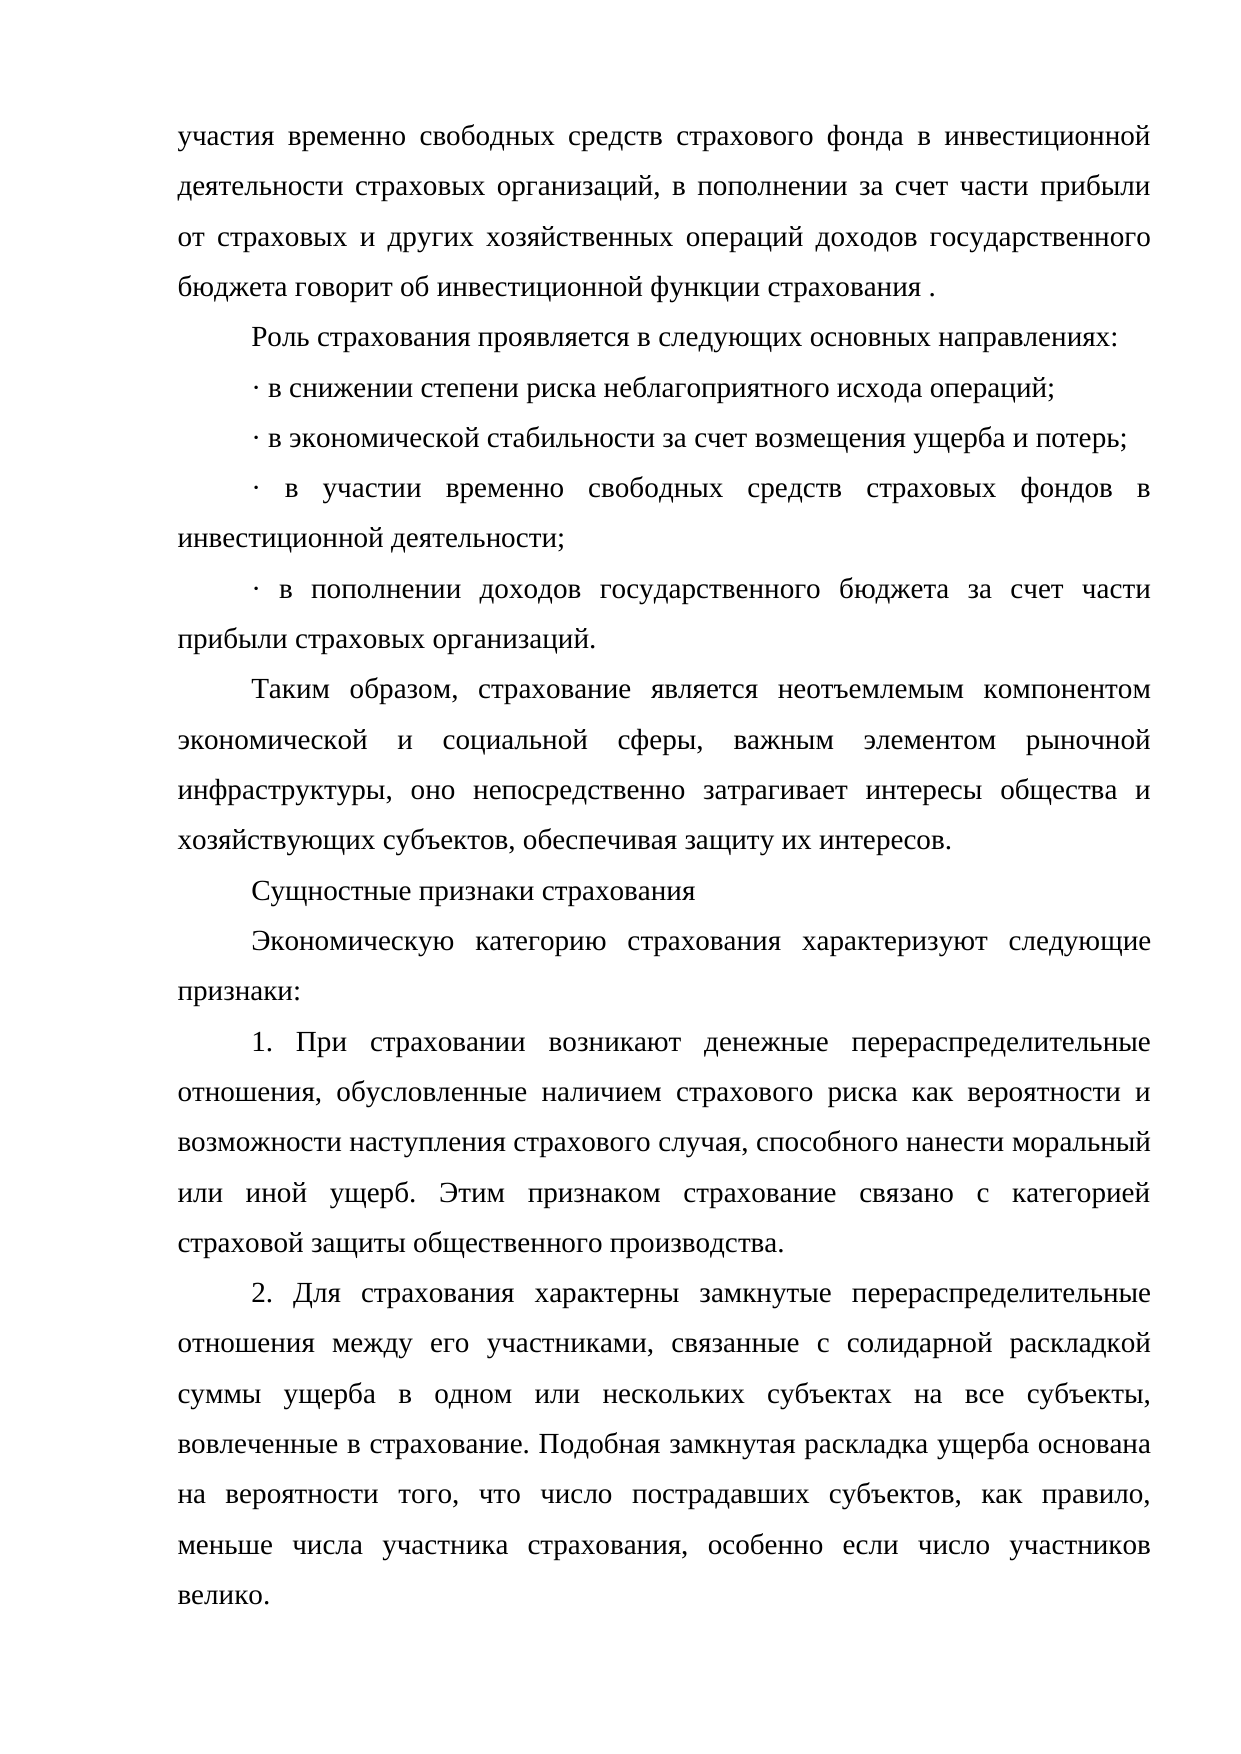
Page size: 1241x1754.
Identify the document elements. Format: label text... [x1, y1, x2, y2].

text · в пополнении доходов государственного бюджета за счет части прибыли страховых организаций. [177, 571, 1152, 655]
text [177, 118, 1152, 303]
text Экономическую категорию страхования характеризуют следующие признаки: [177, 923, 1152, 1007]
text 2. Для страхования характерны замкнутые перераспределительные отношения между его участниками, связанные с солидарной раскладкой суммы ущерба в одном или нескольких субъектах на все субъекты, вовлеченные в страхование. Подобная замкнутая раскладка ущерба основана на вероятности того, что число пострадавших субъектов, как правило, меньше числа участника страхования, особенно если число участников велико. [177, 1275, 1152, 1611]
text · в экономической стабильности за счет возмещения ущерба и потерь; [177, 420, 1152, 453]
text Таким образом, страхование является неотъемлемым компонентом экономической и социальной сферы, важным элементом рыночной инфраструктуры, оно непосредственно затрагивает интересы общества и хозяйствующих субъектов, обеспечивая защиту их интересов. [177, 672, 1152, 856]
text Сущностные признаки страхования [177, 873, 1152, 906]
text Роль страхования проявляется в следующих основных направлениях: [177, 319, 1152, 353]
text 1. При страховании возникают денежные перераспределительные отношения, обусловленные наличием страхового риска как вероятности и возможности наступления страхового случая, способного нанести моральный или иной ущерб. Этим признаком страхование связано с категорией страховой защиты общественного производства. [177, 1024, 1152, 1258]
text · в участии временно свободных средств страховых фондов в инвестиционной деятельности; [177, 470, 1152, 554]
text · в снижении степени риска неблагоприятного исхода операций; [177, 370, 1152, 403]
